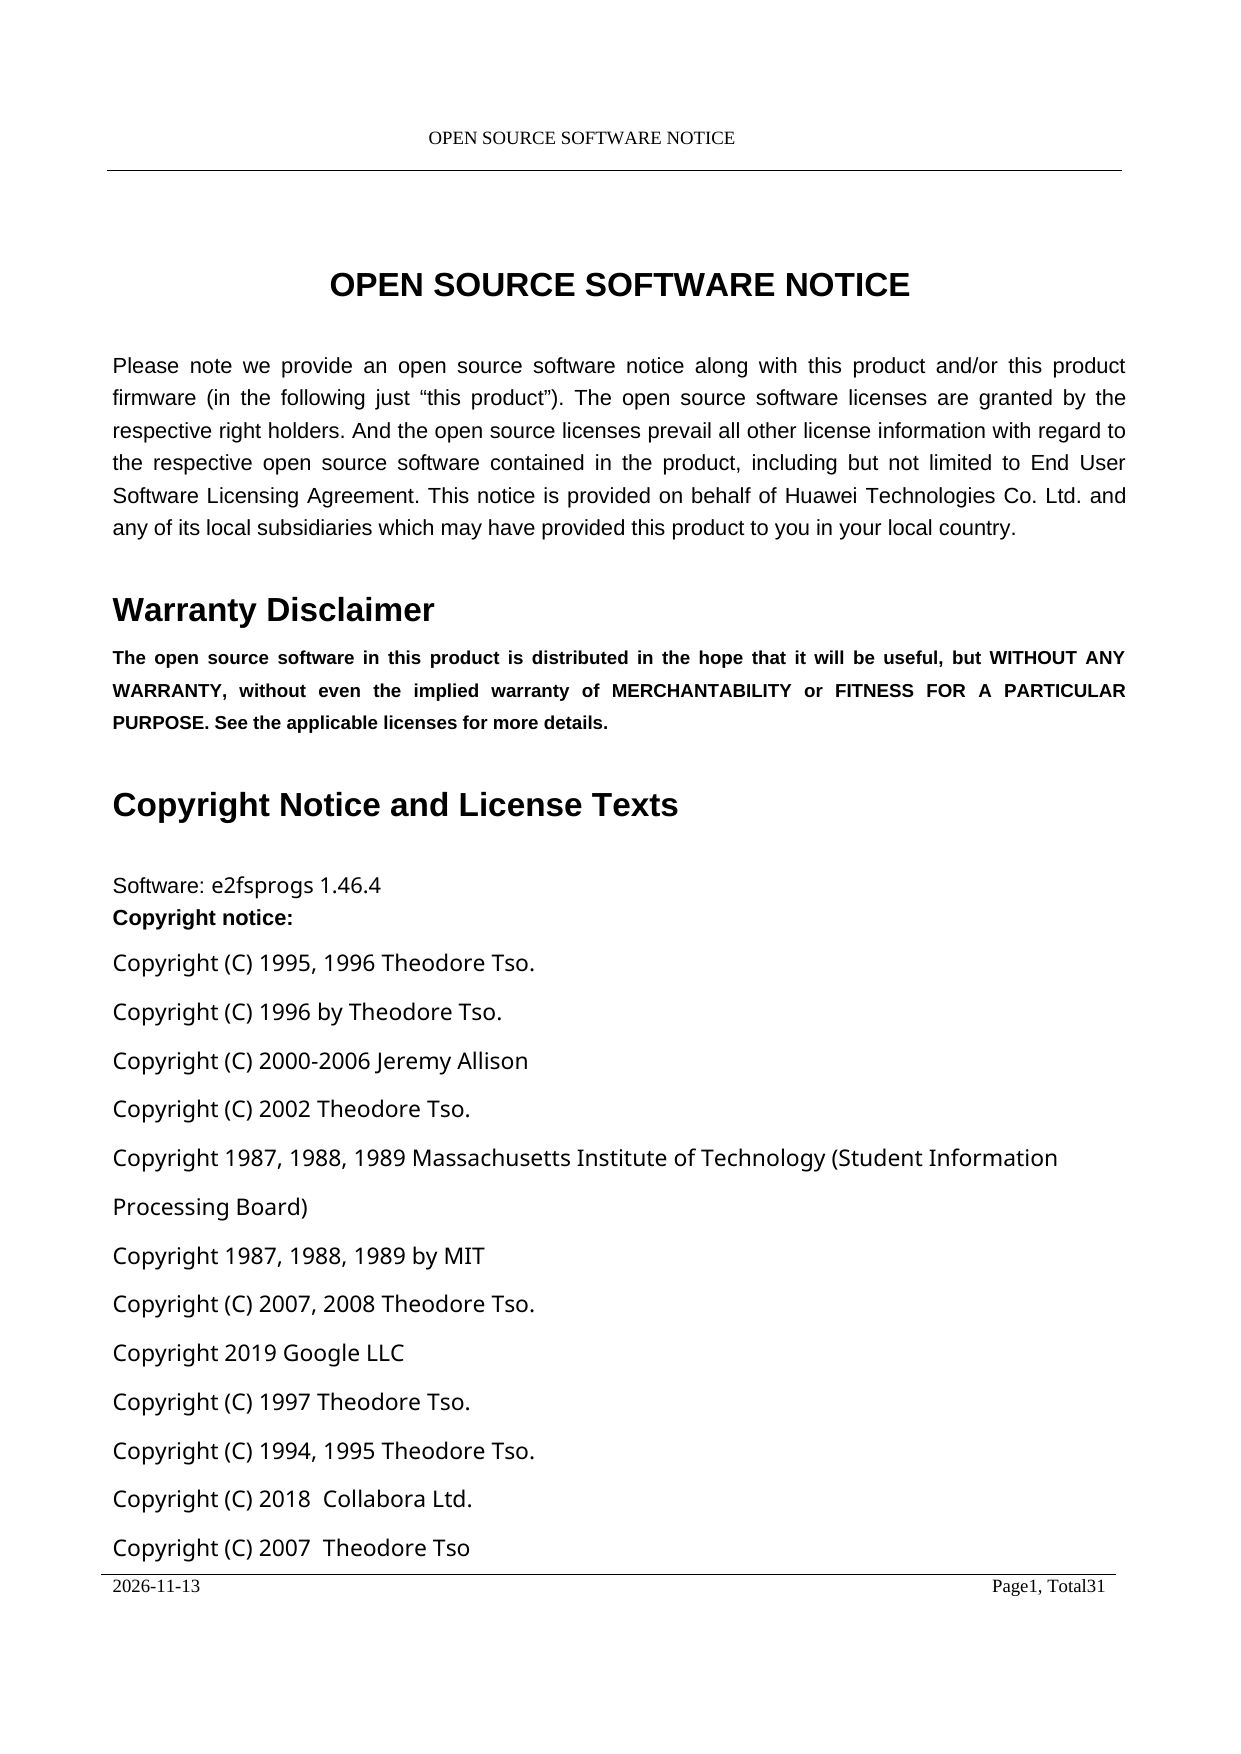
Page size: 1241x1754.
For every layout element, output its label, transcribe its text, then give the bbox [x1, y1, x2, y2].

text OPEN SOURCE SOFTWARE NOTICE [112, 251, 1128, 316]
text Warranty Disclaimer [112, 576, 1128, 641]
text Software: e2fsprogs 1.46.4 [112, 869, 1128, 901]
text Copyright Notice and License Texts [112, 771, 1128, 836]
text Copyright notice: [112, 901, 1128, 934]
text Please note we provide an open source software notice along with this product and/or this product firmware (in the following just “this product”). The open source software licenses are granted by the respective right holders. And the open source licenses prevail all other license information with regard to the respective open source software contained in the product, including but not limited to End User Software Licensing Agreement. This notice is provided on behalf of Huawei Technologies Co. Ltd. and any of its local subsidiaries which may have provided this product to you in your local country. [112, 349, 1128, 544]
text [112, 947, 1128, 1564]
text The open source software in this product is distributed in the hope that it will be useful, but WITHOUT ANY WARRANTY, without even the implied warranty of MERCHANTABILITY or FITNESS FOR A PARTICULAR PURPOSE. See the applicable licenses for more details. [112, 641, 1128, 739]
